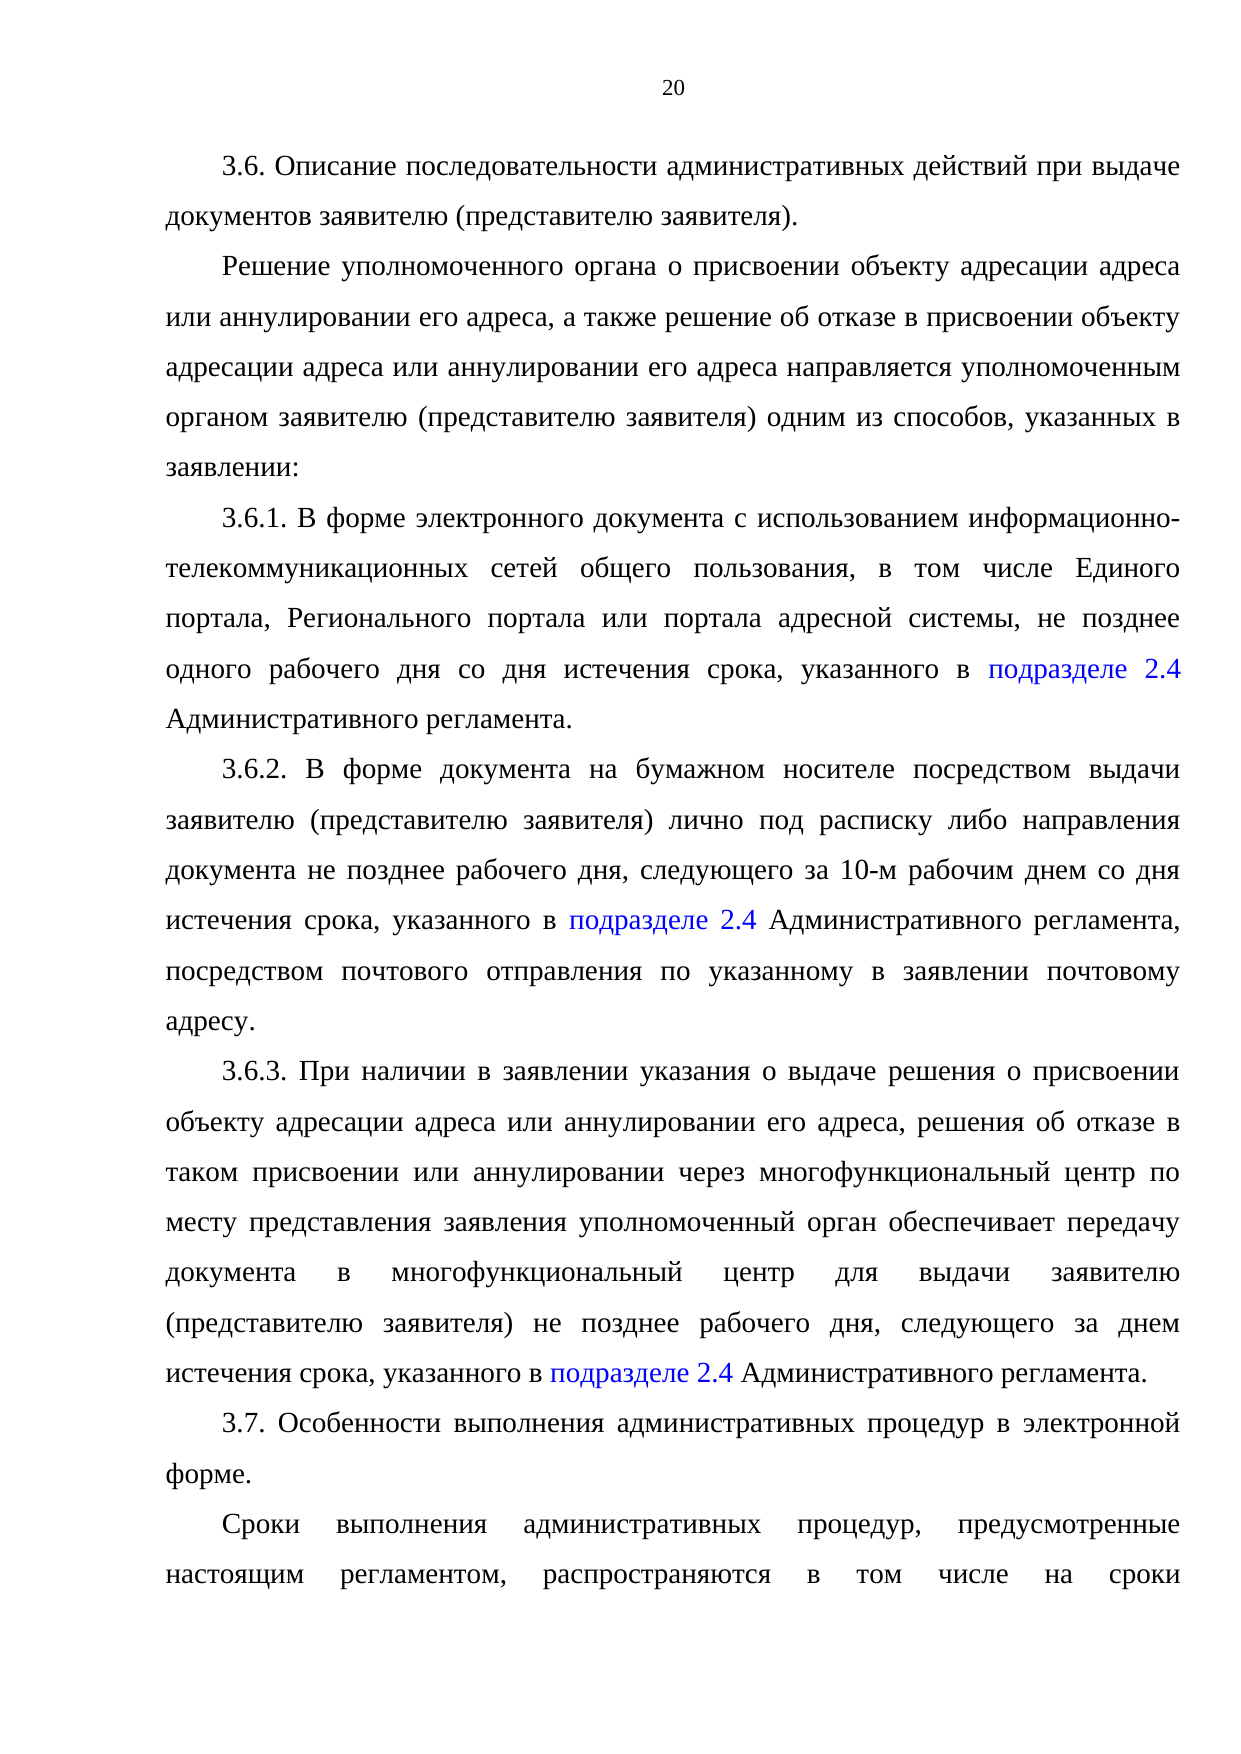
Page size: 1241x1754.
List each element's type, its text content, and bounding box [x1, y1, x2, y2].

text 3.6. Описание последовательности административных действий при выдаче документов заявителю (представителю заявителя). [165, 148, 1181, 232]
text 3.6.1. В форме электронного документа с использованием информационно-телекоммуникационных сетей общего пользования, в том числе Единого портала, Регионального портала или портала адресной системы, не позднее одного рабочего дня со дня истечения срока, указанного в подразделе 2.4 Административного регламента. [165, 500, 1181, 735]
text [165, 1506, 1181, 1590]
text 3.6.3. При наличии в заявлении указания о выдаче решения о присвоении объекту адресации адреса или аннулировании его адреса, решения об отказе в таком присвоении или аннулировании через многофункциональный центр по месту представления заявления уполномоченный орган обеспечивает передачу документа в многофункциональный центр для выдачи заявителю (представителю заявителя) не позднее рабочего дня, следующего за днем истечения срока, указанного в подразделе 2.4 Административного регламента. [165, 1053, 1181, 1389]
text 3.6.2. В форме документа на бумажном носителе посредством выдачи заявителю (представителю заявителя) лично под расписку либо направления документа не позднее рабочего дня, следующего за 10-м рабочим днем со дня истечения срока, указанного в подразделе 2.4 Административного регламента, посредством почтового отправления по указанному в заявлении почтовому адресу. [165, 751, 1181, 1037]
text Решение уполномоченного органа о присвоении объекту адресации адреса или аннулировании его адреса, а также решение об отказе в присвоении объекту адресации адреса или аннулировании его адреса направляется уполномоченным органом заявителю (представителю заявителя) одним из способов, указанных в заявлении: [165, 248, 1181, 483]
text 3.7. Особенности выполнения административных процедур в электронной форме. [165, 1406, 1181, 1489]
